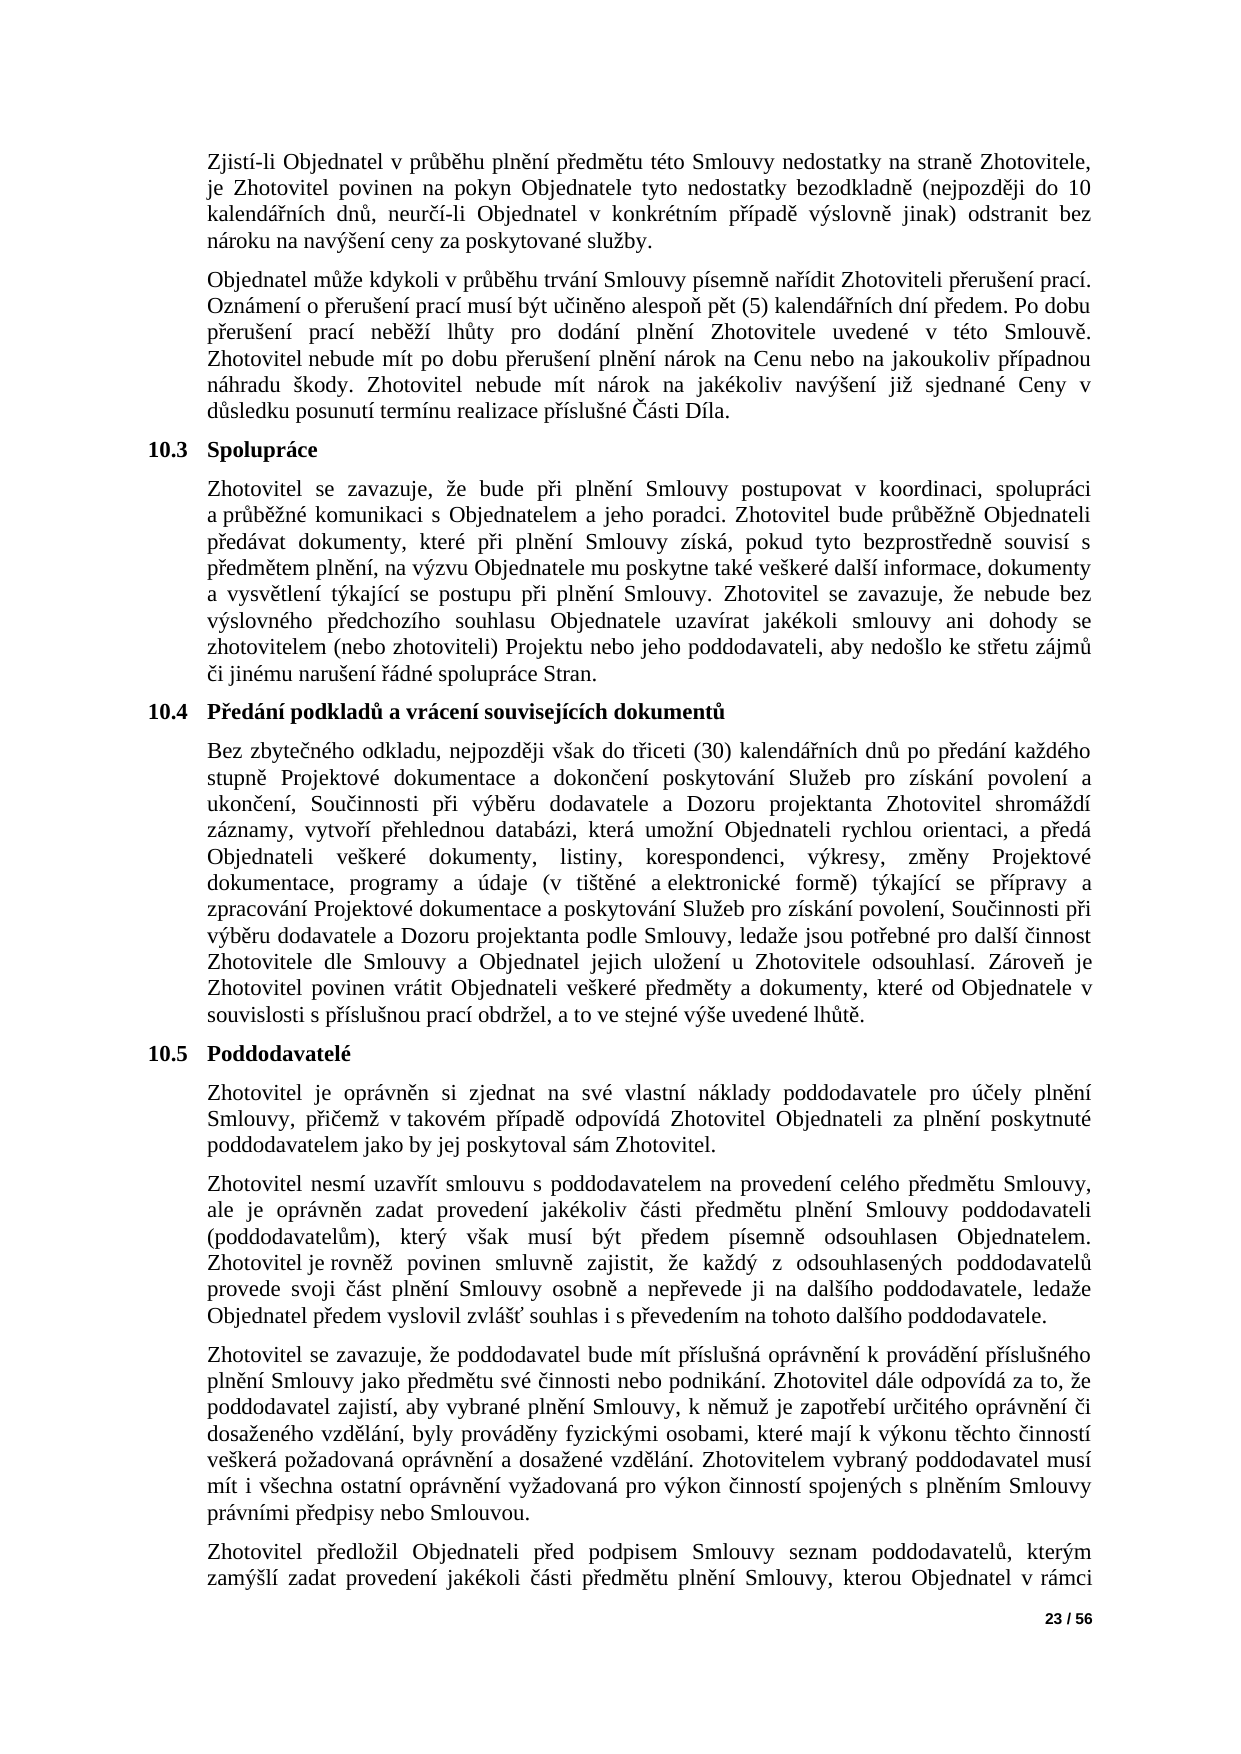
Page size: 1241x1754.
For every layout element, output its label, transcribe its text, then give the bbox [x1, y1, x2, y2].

text Zhotovitel se zavazuje, že bude při plnění Smlouvy postupovat v koordinaci, spolupráci a průběžné komunikaci s Objednatelem a jeho poradci. Zhotovitel bude průběžně Objednateli předávat dokumenty, které při plnění Smlouvy získá, pokud tyto bezprostředně souvisí s předmětem plnění, na výzvu Objednatele mu poskytne také veškeré další informace, dokumenty a vysvětlení týkající se postupu při plnění Smlouvy. Zhotovitel se zavazuje, že nebude bez výslovného předchozího souhlasu Objednatele uzavírat jakékoli smlouvy ani dohody se zhotovitelem (nebo zhotoviteli) Projektu nebo jeho poddodavateli, aby nedošlo ke střetu zájmů či jinému narušení řádné spolupráce Stran. [207, 475, 1092, 686]
text Předání podkladů a vrácení souvisejících dokumentů [148, 698, 1092, 725]
text Zhotovitel nesmí uzavřít smlouvu s poddodavatelem na provedení celého předmětu Smlouvy, ale je oprávněn zadat provedení jakékoliv části předmětu plnění Smlouvy poddodavateli (poddodavatelům), který však musí být předem písemně odsouhlasen Objednatelem. Zhotovitel je rovněž povinen smluvně zajistit, že každý z odsouhlasených poddodavatelů provede svoji část plnění Smlouvy osobně a nepřevede ji na dalšího poddodavatele, ledaže Objednatel předem vyslovil zvlášť souhlas i s převedením na tohoto dalšího poddodavatele. [207, 1170, 1092, 1328]
text Zhotovitel je oprávněn si zjednat na své vlastní náklady poddodavatele pro účely plnění Smlouvy, přičemž v takovém případě odpovídá Zhotovitel Objednateli za plnění poskytnuté poddodavatelem jako by jej poskytoval sám Zhotovitel. [207, 1078, 1092, 1158]
text Poddodavatelé [148, 1040, 1092, 1066]
text Objednatel může kdykoli v průběhu trvání Smlouvy písemně nařídit Zhotoviteli přerušení prací. Oznámení o přerušení prací musí být učiněno alespoň pět (5) kalendářních dní předem. Po dobu přerušení prací neběží lhůty pro dodání plnění Zhotovitele uvedené v této Smlouvě. Zhotovitel nebude mít po dobu přerušení plnění nárok na Cenu nebo na jakoukoliv případnou náhradu škody. Zhotovitel nebude mít nárok na jakékoliv navýšení již sjednané Ceny v důsledku posunutí termínu realizace příslušné Části Díla. [207, 266, 1092, 424]
text Zjistí-li Objednatel v průběhu plnění předmětu této Smlouvy nedostatky na straně Zhotovitele, je Zhotovitel povinen na pokyn Objednatele tyto nedostatky bezodkladně (nejpozději do 10 kalendářních dnů, neurčí-li Objednatel v konkrétním případě výslovně jinak) odstranit bez nároku na navýšení ceny za poskytované služby. [207, 148, 1092, 253]
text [207, 1538, 1092, 1590]
text Spolupráce [148, 436, 1092, 463]
text Zhotovitel se zavazuje, že poddodavatel bude mít příslušná oprávnění k provádění příslušného plnění Smlouvy jako předmětu své činnosti nebo podnikání. Zhotovitel dále odpovídá za to, že poddodavatel zajistí, aby vybrané plnění Smlouvy, k němuž je zapotřebí určitého oprávnění či dosaženého vzdělání, byly prováděny fyzickými osobami, které mají k výkonu těchto činností veškerá požadovaná oprávnění a dosažené vzdělání. Zhotovitelem vybraný poddodavatel musí mít i všechna ostatní oprávnění vyžadovaná pro výkon činností spojených s plněním Smlouvy právními předpisy nebo Smlouvou. [207, 1341, 1092, 1525]
text Bez zbytečného odkladu, nejpozději však do třiceti (30) kalendářních dnů po předání každého stupně Projektové dokumentace a dokončení poskytování Služeb pro získání povolení a ukončení, Součinnosti při výběru dodavatele a Dozoru projektanta Zhotovitel shromáždí záznamy, vytvoří přehlednou databázi, která umožní Objednateli rychlou orientaci, a předá Objednateli veškeré dokumenty, listiny, korespondenci, výkresy, změny Projektové dokumentace, programy a údaje (v tištěné a elektronické formě) týkající se přípravy a zpracování Projektové dokumentace a poskytování Služeb pro získání povolení, Součinnosti při výběru dodavatele a Dozoru projektanta podle Smlouvy, ledaže jsou potřebné pro další činnost Zhotovitele dle Smlouvy a Objednatel jejich uložení u Zhotovitele odsouhlasí. Zároveň je Zhotovitel povinen vrátit Objednateli veškeré předměty a dokumenty, které od Objednatele v souvislosti s příslušnou prací obdržel, a to ve stejné výše uvedené lhůtě. [207, 737, 1092, 1027]
